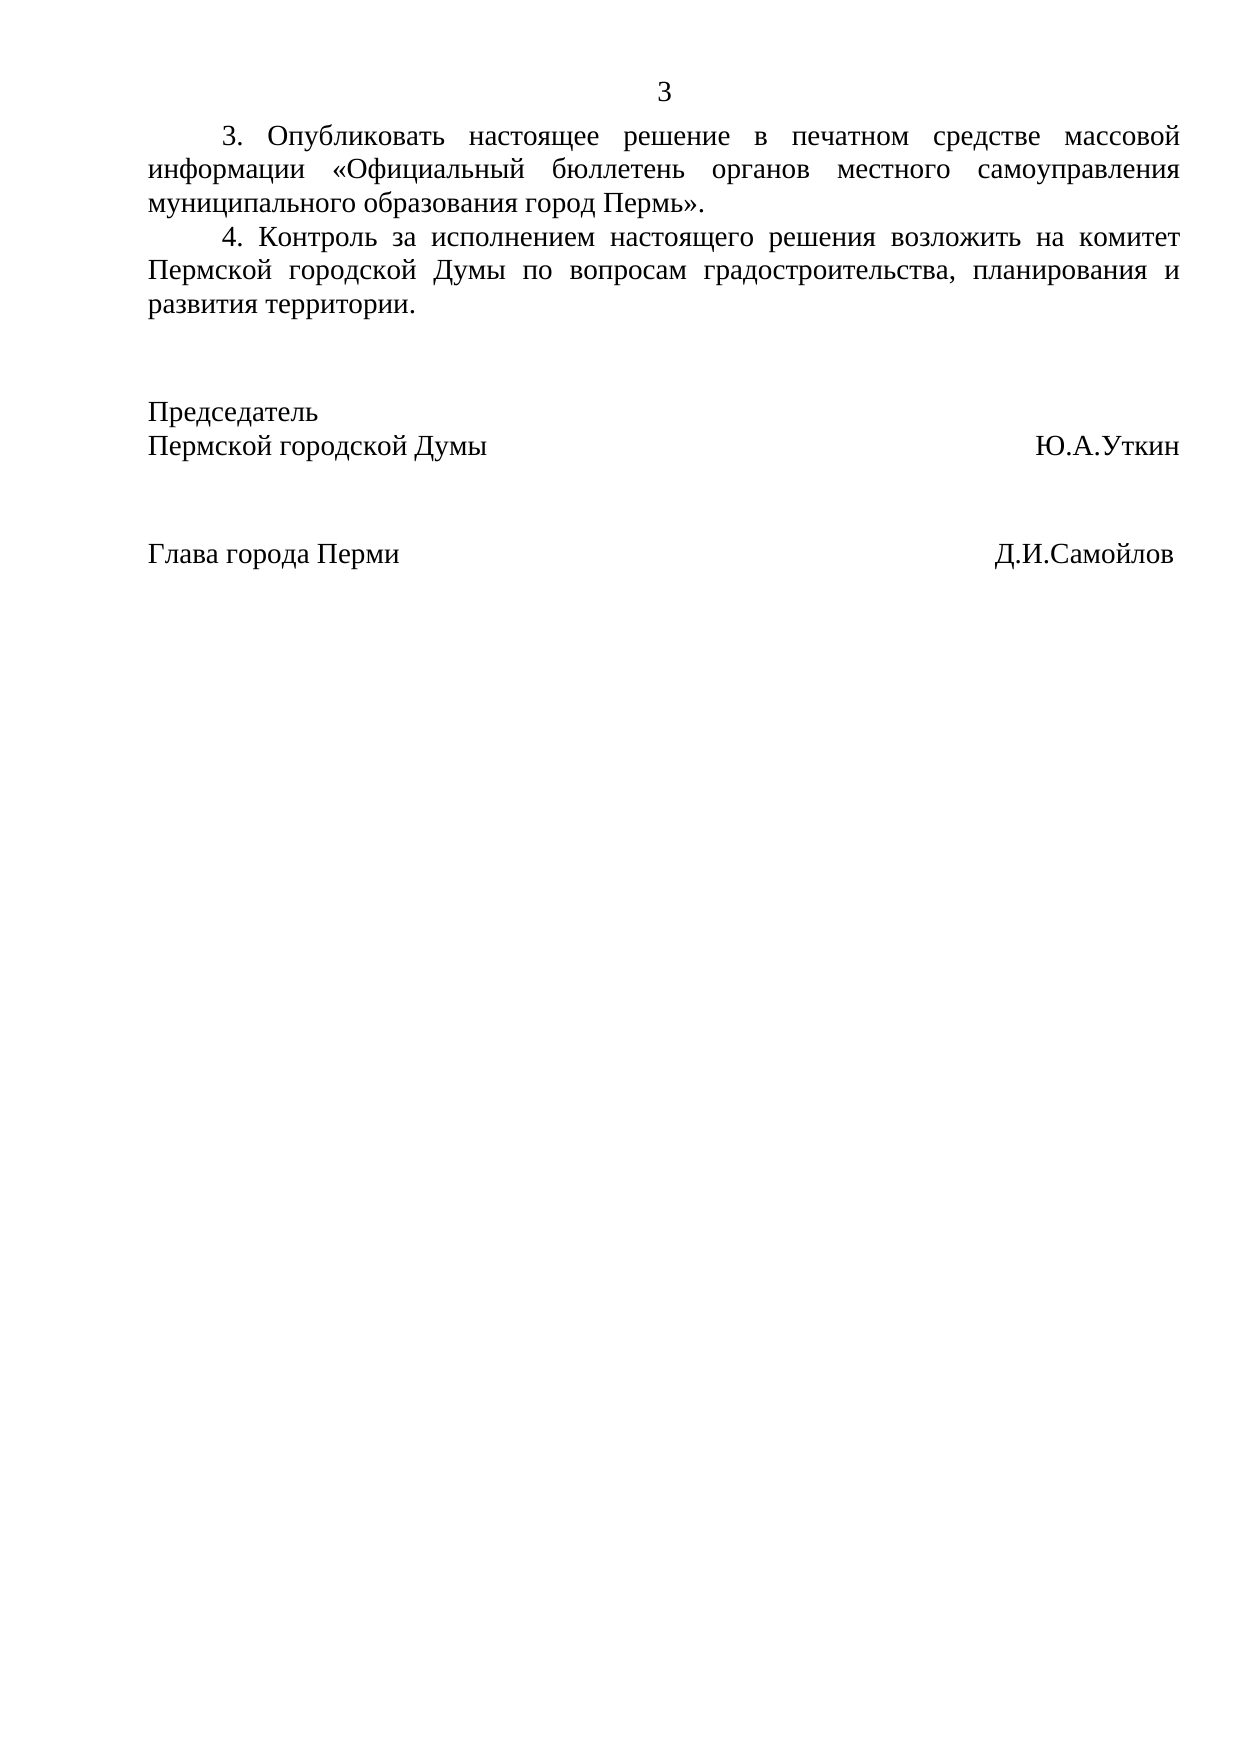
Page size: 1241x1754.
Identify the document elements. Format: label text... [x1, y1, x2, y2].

text 3. Опубликовать настоящее решение в печатном средстве массовой информации «Официальный бюллетень органов местного самоуправления муниципального образования город Пермь». [148, 118, 1181, 219]
text Председатель [148, 394, 1181, 428]
text Глава города Перми Д.И.Самойлов [148, 536, 1181, 570]
text 4. Контроль за исполнением настоящего решения возложить на комитет Пермской городской Думы по вопросам градостроительства, планирования и развития территории. [148, 219, 1181, 319]
text Пермской городской Думы Ю.А.Уткин [148, 428, 1181, 461]
